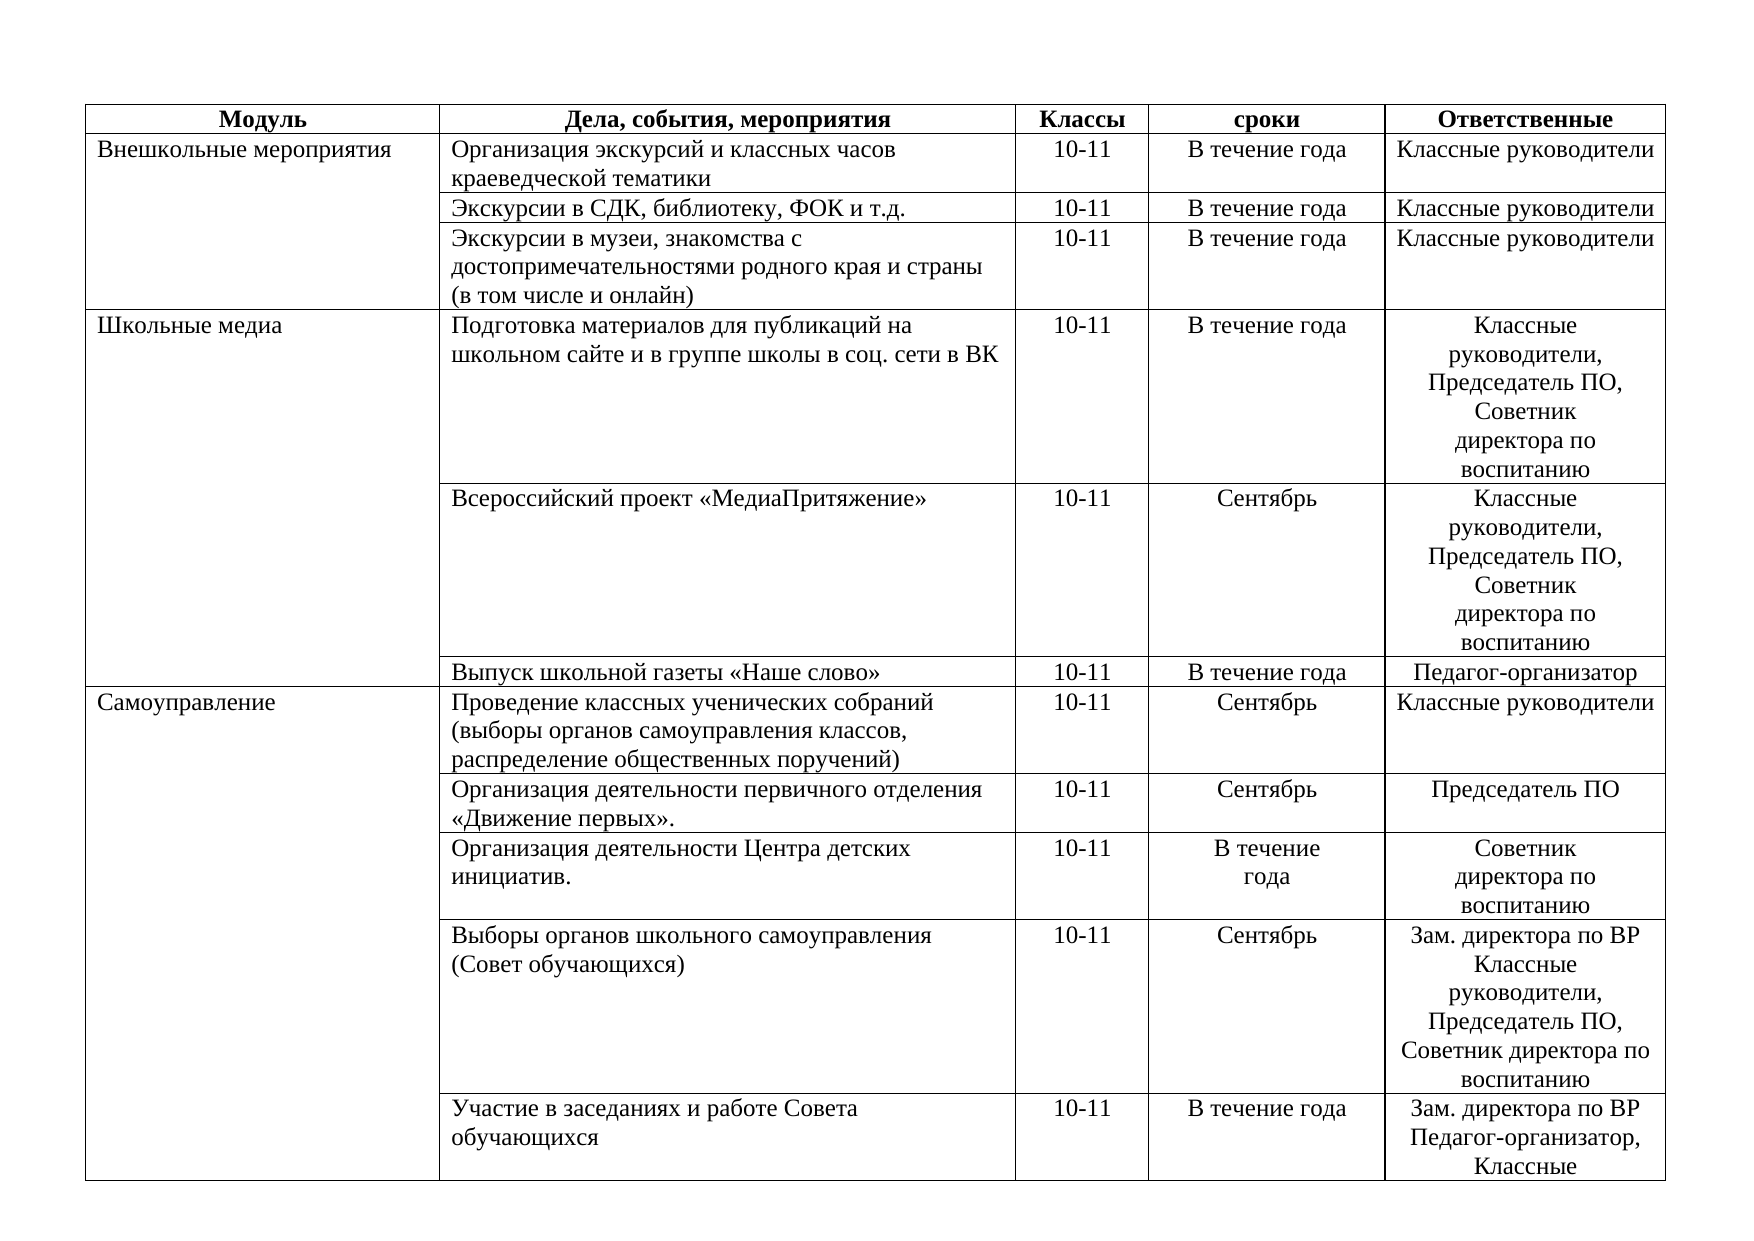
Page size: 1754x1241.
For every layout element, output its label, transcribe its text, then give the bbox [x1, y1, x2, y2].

table_cell В течение года [1149, 1094, 1384, 1180]
table_cell В течение года [1149, 657, 1384, 686]
table_header Ответственные [1386, 105, 1665, 133]
table_cell 10-11 [1016, 134, 1148, 192]
table_cell В течение года [1149, 193, 1384, 222]
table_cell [1386, 1094, 1665, 1180]
table_cell В течение года [1149, 134, 1384, 192]
table_cell 10-11 [1016, 310, 1148, 482]
table_cell Проведение классных ученических собраний (выборы органов самоуправления классов, распределение общественных поручений) [440, 687, 1015, 773]
table_cell Сентябрь [1149, 920, 1384, 1092]
table_header сроки [1149, 105, 1384, 133]
table_header Модуль [86, 105, 439, 133]
table_header Классы [1016, 105, 1148, 133]
table_cell Классные руководители, Председатель ПО, Советник директора по воспитанию [1386, 484, 1665, 656]
table_cell Организация экскурсий и классных часов краеведческой тематики [440, 134, 1015, 192]
table_cell 10-11 [1016, 484, 1148, 656]
table_cell Зам. директора по ВР Классные руководители, Председатель ПО, Советник директора по воспитанию [1386, 920, 1665, 1092]
table_cell 10-11 [1016, 833, 1148, 919]
table_cell Выпуск школьной газеты «Наше слово» [440, 657, 1015, 686]
table_cell Организация деятельности первичного отделения «Движение первых». [440, 774, 1015, 832]
table_cell Экскурсии в СДК, библиотеку, ФОК и т.д. [440, 193, 1015, 222]
table_cell Классные руководители [1386, 134, 1665, 192]
table_header Дела, события, мероприятия [440, 105, 1015, 133]
table_cell 10-11 [1016, 223, 1148, 309]
table_cell Председатель ПО [1386, 774, 1665, 832]
table_cell Педагог-организатор [1386, 657, 1665, 686]
table_cell Школьные медиа [86, 310, 439, 686]
table_cell 10-11 [1016, 920, 1148, 1092]
table_cell Советник директора по воспитанию [1386, 833, 1665, 919]
table_cell Подготовка материалов для публикаций на школьном сайте и в группе школы в соц. сети в ВК [440, 310, 1015, 482]
table_cell Экскурсии в музеи, знакомства с достопримечательностями родного края и страны (в том числе и онлайн) [440, 223, 1015, 309]
table_cell 10-11 [1016, 1094, 1148, 1180]
table_cell Сентябрь [1149, 484, 1384, 656]
table_cell 10-11 [1016, 193, 1148, 222]
table_cell Организация деятельности Центра детских инициатив. [440, 833, 1015, 919]
table_cell Сентябрь [1149, 774, 1384, 832]
table_cell Самоуправление [86, 687, 439, 1180]
table_cell 10-11 [1016, 774, 1148, 832]
table_cell Внешкольные мероприятия [86, 134, 439, 309]
table_cell 10-11 [1016, 687, 1148, 773]
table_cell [440, 1094, 1015, 1180]
table_cell 10-11 [1016, 657, 1148, 686]
table_cell Классные руководители [1386, 687, 1665, 773]
table_cell В течение года [1149, 310, 1384, 482]
table_cell Сентябрь [1149, 687, 1384, 773]
table_cell В течение года [1149, 833, 1384, 919]
table_cell Выборы органов школьного самоуправления (Совет обучающихся) [440, 920, 1015, 1092]
table_cell В течение года [1149, 223, 1384, 309]
table_cell Классные руководители [1386, 223, 1665, 309]
table_cell Классные руководители [1386, 193, 1665, 222]
table_cell Классные руководители, Председатель ПО, Советник директора по воспитанию [1386, 310, 1665, 482]
table_cell Всероссийский проект «МедиаПритяжение» [440, 484, 1015, 656]
